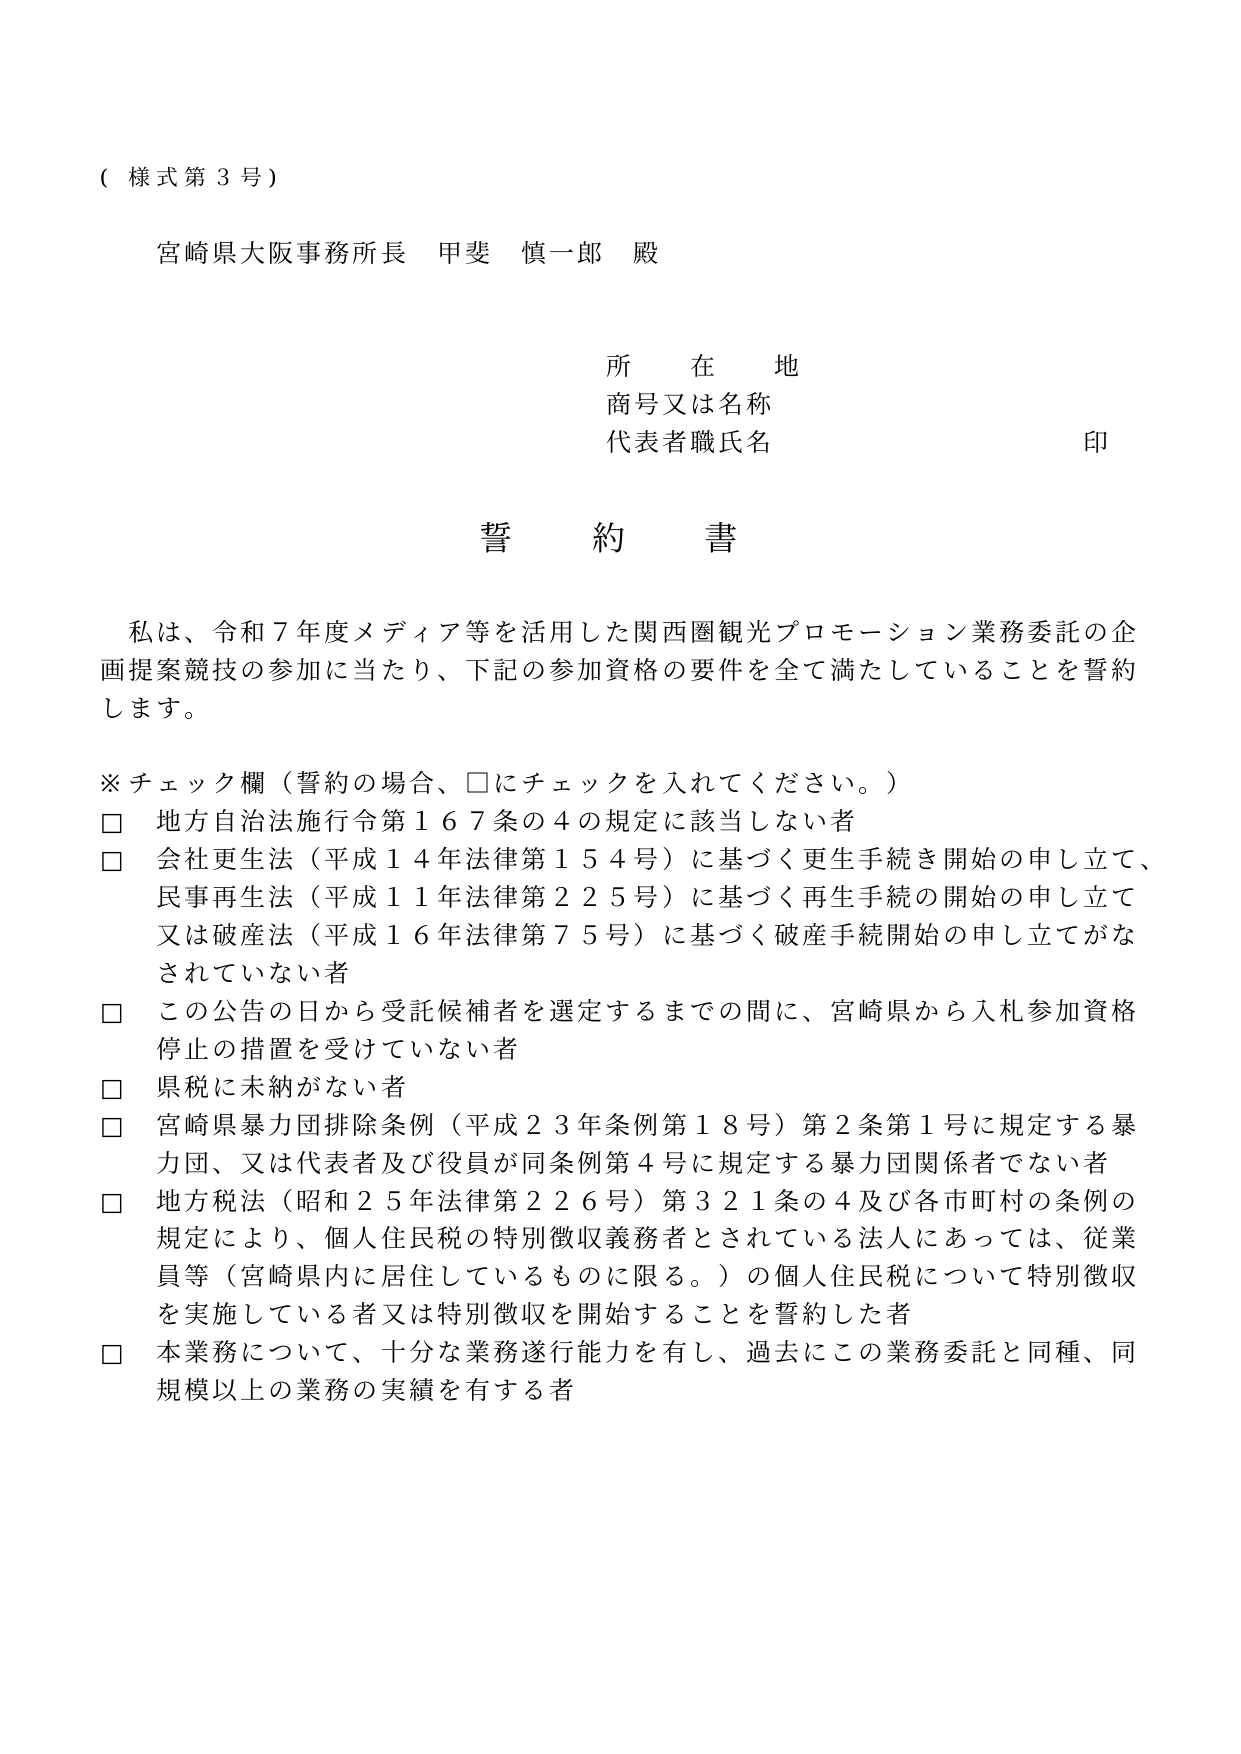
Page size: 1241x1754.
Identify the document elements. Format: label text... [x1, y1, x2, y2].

text ※チェック欄（誓約の場合、□にチェックを入れてください。） [100, 763, 1140, 801]
text □ 宮崎県暴力団排除条例（平成２３年条例第１８号）第２条第１号に規定する暴力団、又は代表者及び役員が同条例第４号に規定する暴力団関係者でない者 [100, 1104, 1140, 1180]
text □ 県税に未納がない者 [100, 1067, 1140, 1104]
text 代表者職氏名 印 [587, 422, 1140, 460]
text □ 地方税法（昭和２５年法律第２２６号）第３２１条の４及び各市町村の条例の規定により、個人住民税の特別徴収義務者とされている法人にあっては、従業員等（宮崎県内に居住しているものに限る。）の個人住民税について特別徴収を実施している者又は特別徴収を開始することを誓約した者 [100, 1180, 1140, 1332]
text 所 在 地 [587, 346, 1140, 384]
text □ 本業務について、十分な業務遂行能力を有し、過去にこの業務委託と同種、同規模以上の業務の実績を有する者 [100, 1332, 1140, 1408]
text 誓 約 書 [100, 498, 1140, 574]
text 私は、令和７年度メディア等を活用した関西圏観光プロモーション業務委託の企画提案競技の参加に当たり、下記の参加資格の要件を全て満たしていることを誓約します。 [100, 612, 1140, 725]
text (様式第３号) [100, 157, 1140, 194]
text □ 地方自治法施行令第１６７条の４の規定に該当しない者 [100, 801, 1140, 839]
text 商号又は名称 [587, 384, 1140, 422]
text □ この公告の日から受託候補者を選定するまでの間に、宮崎県から入札参加資格停止の措置を受けていない者 [100, 991, 1140, 1067]
text 宮崎県大阪事務所長 甲斐 慎一郎 殿 [100, 232, 1140, 270]
text □ 会社更生法（平成１４年法律第１５４号）に基づく更生手続き開始の申し立て、民事再生法（平成１１年法律第２２５号）に基づく再生手続の開始の申し立て又は破産法（平成１６年法律第７５号）に基づく破産手続開始の申し立てがなされていない者 [100, 839, 1140, 991]
